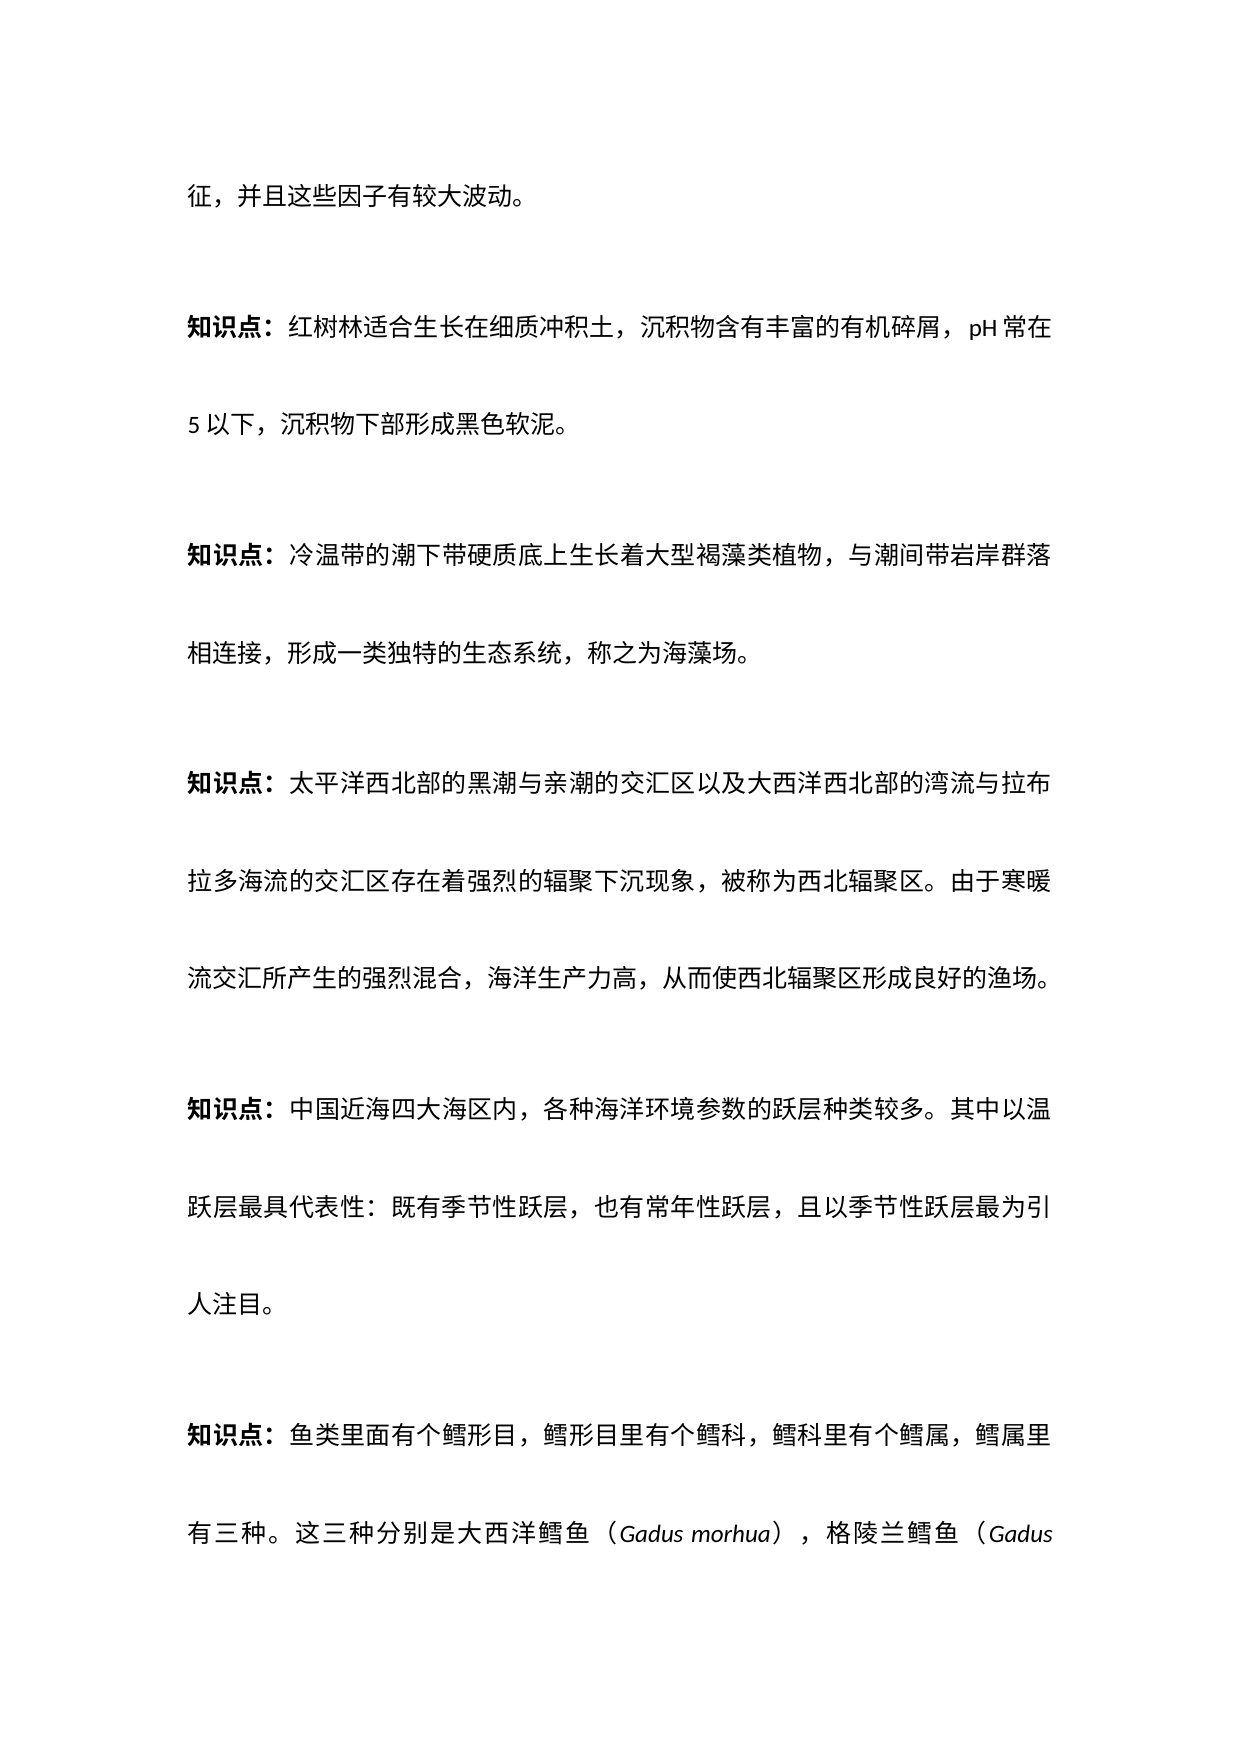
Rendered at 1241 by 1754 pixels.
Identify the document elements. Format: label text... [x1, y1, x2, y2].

text 知识点：中国近海四大海区内，各种海洋环境参数的跃层种类较多。其中以温跃层最具代表性：既有季节性跃层，也有常年性跃层，且以季节性跃层最为引人注目。 [187, 1075, 1053, 1335]
text 知识点：冷温带的潮下带硬质底上生长着大型褐藻类植物，与潮间带岩岸群落相连接，形成一类独特的生态系统，称之为海藻场。 [187, 521, 1053, 684]
text 知识点：太平洋西北部的黑潮与亲潮的交汇区以及大西洋西北部的湾流与拉布拉多海流的交汇区存在着强烈的辐聚下沉现象，被称为西北辐聚区。由于寒暖流交汇所产生的强烈混合，海洋生产力高，从而使西北辐聚区形成良好的渔场。 [187, 749, 1053, 1009]
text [187, 162, 1053, 227]
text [187, 1401, 1053, 1564]
text 知识点：红树林适合生长在细质冲积土，沉积物含有丰富的有机碎屑，pH常在5以下，沉积物下部形成黑色软泥。 [187, 293, 1053, 455]
